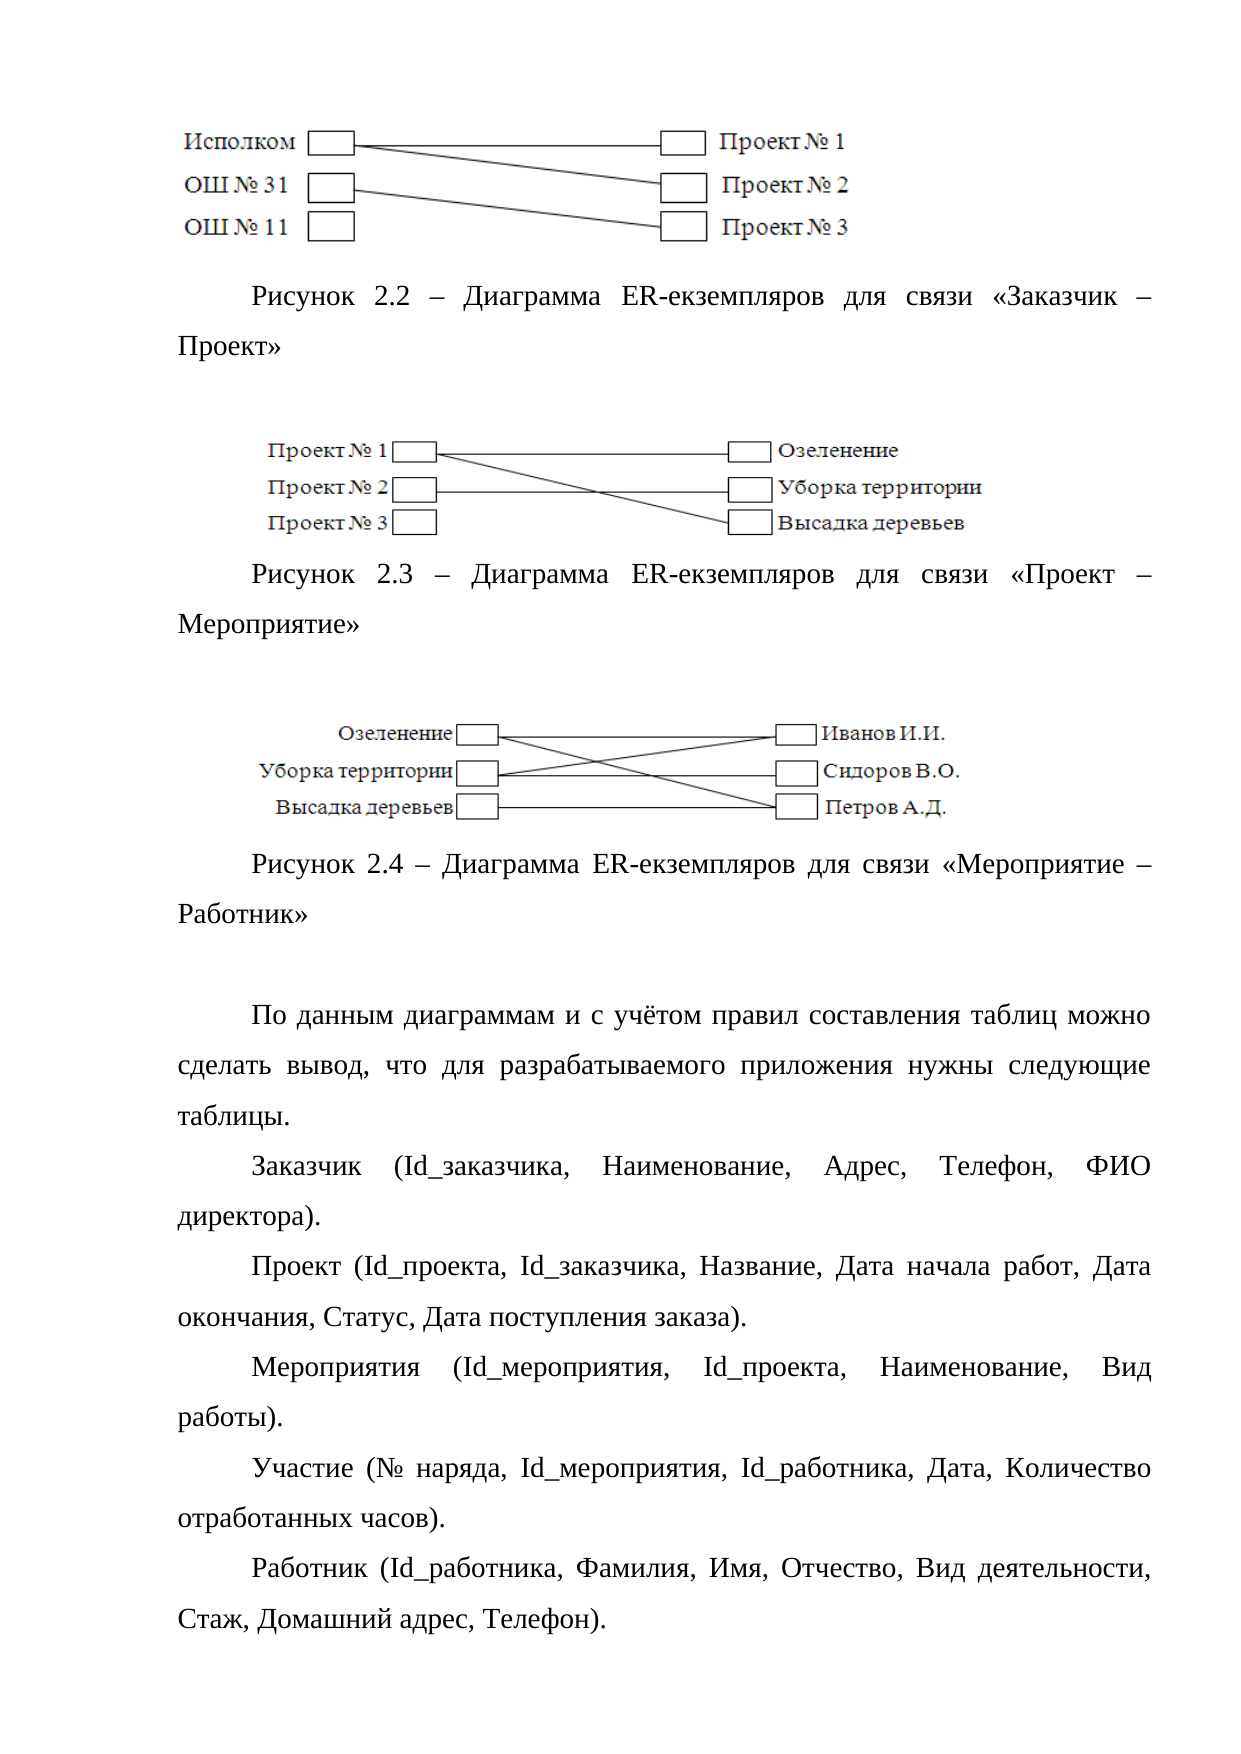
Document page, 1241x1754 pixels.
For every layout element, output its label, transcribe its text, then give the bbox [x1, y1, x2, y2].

text Рисунок 2.4 – Диаграмма ER-екземпляров для связи «Мероприятие – Работник» [177, 846, 1152, 930]
picture [251, 707, 972, 830]
text По данным диаграммам и с учётом правил составления таблиц можно сделать вывод, что для разрабатываемого приложения нужны следующие таблицы. [177, 997, 1152, 1131]
picture [251, 428, 992, 540]
text Рисунок 2.3 – Диаграмма ER-екземпляров для связи «Проект – Мероприятие» [177, 556, 1152, 640]
text Проект (Id_проекта, Id_заказчика, Название, Дата начала работ, Дата окончания, Статус, Дата поступления заказа). [177, 1248, 1152, 1332]
picture [177, 118, 859, 253]
text Мероприятия (Id_мероприятия, Id_проекта, Наименование, Вид работы). [177, 1349, 1152, 1433]
text Рисунок 2.2 – Диаграмма ER-екземпляров для связи «Заказчик – Проект» [177, 278, 1152, 361]
text Работник (Id_работника, Фамилия, Имя, Отчество, Вид деятельности, Стаж, Домашний адрес, Телефон). [177, 1550, 1152, 1634]
text Участие (№ наряда, Id_мероприятия, Id_работника, Дата, Количество отработанных часов). [177, 1450, 1152, 1534]
text Заказчик (Id_заказчика, Наименование, Адрес, Телефон, ФИО директора). [177, 1148, 1152, 1232]
